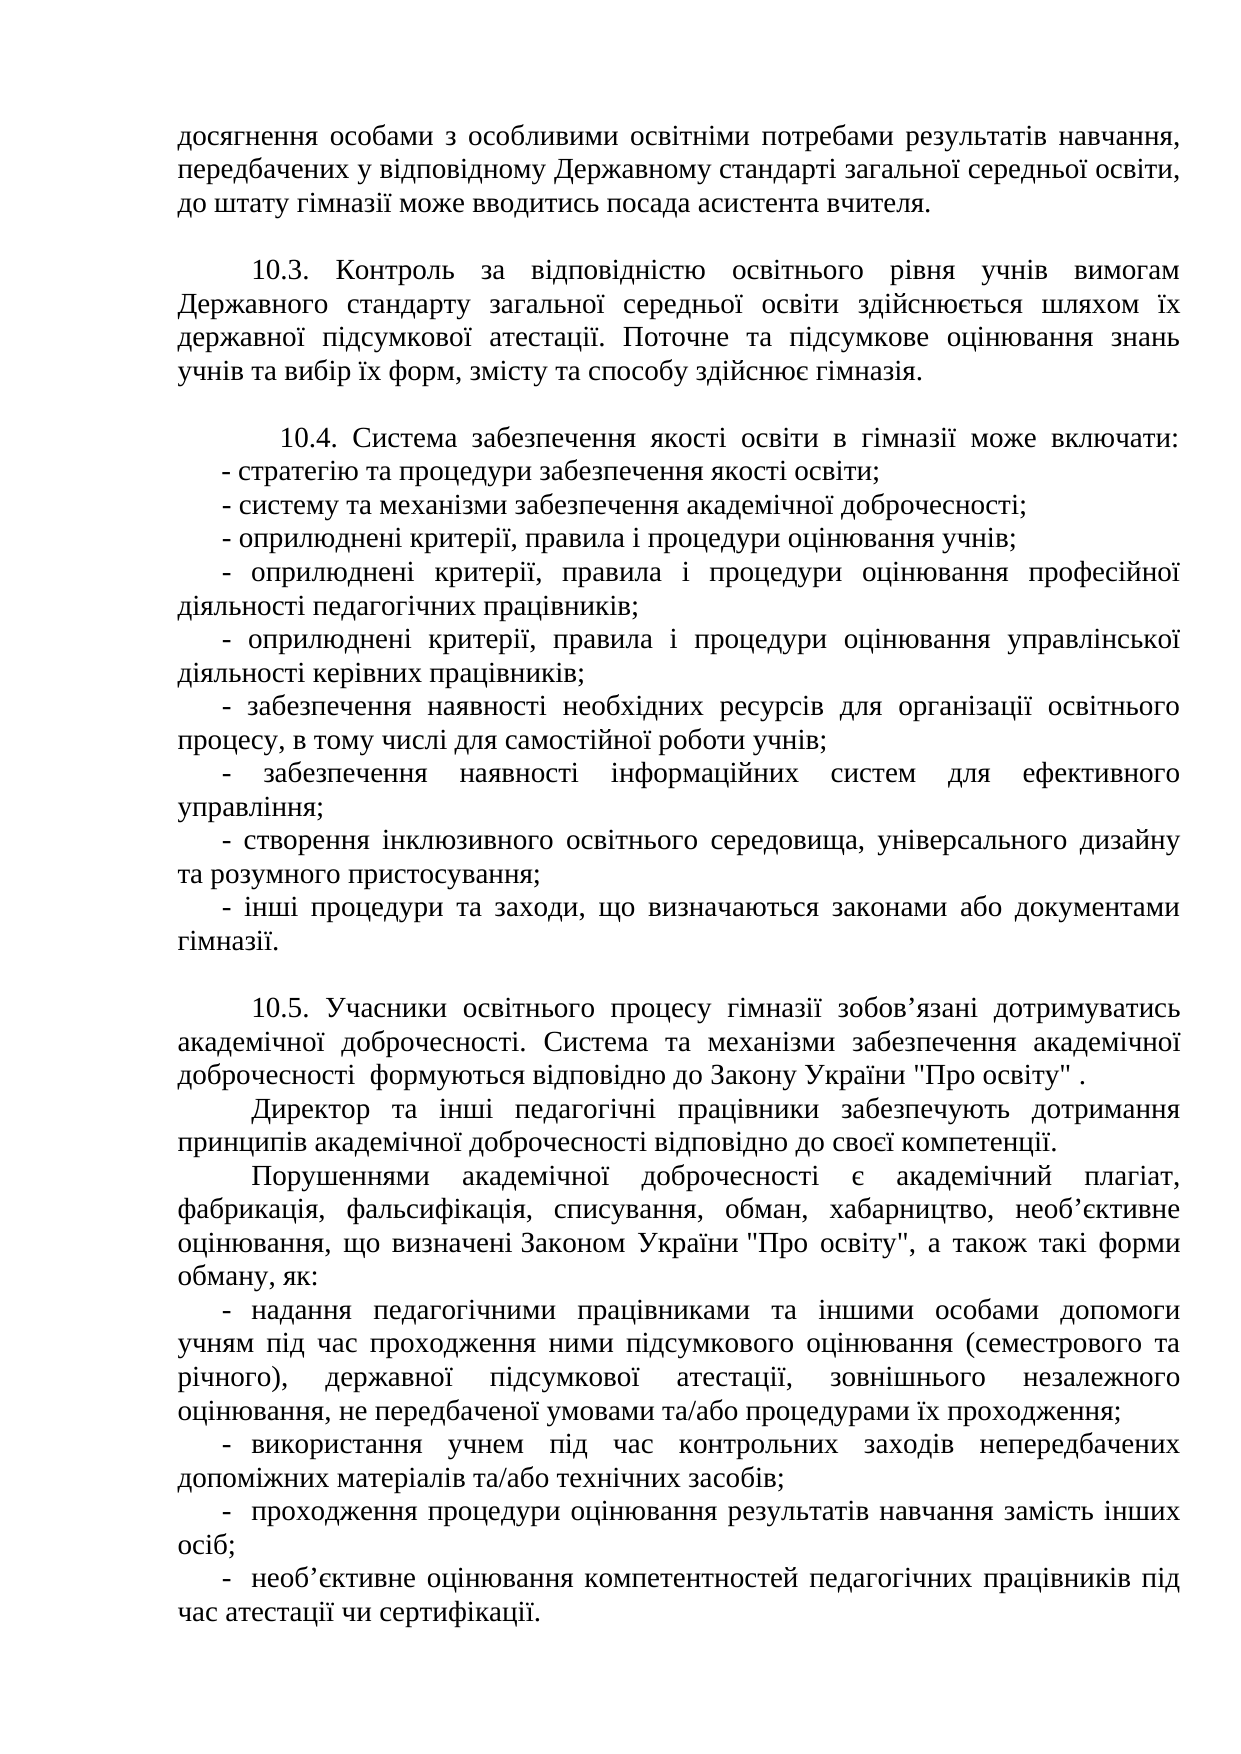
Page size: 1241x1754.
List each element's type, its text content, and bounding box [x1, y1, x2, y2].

text - оприлюднені критерії, правила і процедури оцінювання управлінської діяльності керівних працівників; [177, 621, 1181, 688]
text - оприлюднені критерії, правила і процедури оцінювання учнів; [177, 521, 1181, 554]
text - оприлюднені критерії, правила і процедури оцінювання професійної діяльності педагогічних працівників; [177, 554, 1181, 621]
list проходження процедури оцінювання результатів навчання замість інших осіб; [177, 1493, 1181, 1560]
text Порушеннями академічної доброчесності є академічний плагіат, фабрикація, фальсифікація, списування, обман, хабарництво, необ’єктивне оцінювання, що визначені Законом України "Про освіту", а також такі форми обману, як: [177, 1158, 1181, 1292]
text - забезпечення наявності необхідних ресурсів для організації освітнього процесу, в тому числі для самостійної роботи учнів; [177, 688, 1181, 755]
list надання педагогічними працівниками та іншими особами допомоги учням під час проходження ними підсумкового оцінювання (семестрового та річного), державної підсумкової атестації, зовнішнього незалежного оцінювання, не передбаченої умовами та/або процедурами їх проходження; [177, 1292, 1181, 1426]
text 10.4. Система забезпечення якості освіти в гімназії може включати: - стратегію та процедури забезпечення якості освіти; [177, 420, 1181, 487]
text - систему та механізми забезпечення академічної доброчесності; [177, 487, 1181, 521]
text - інші процедури та заходи, що визначаються законами або документами гімназії. [177, 889, 1181, 957]
text 10.3. Контроль за відповідністю освітнього рівня учнів вимогам Державного стандарту загальної середньої освіти здійснюється шляхом їх державної підсумкової атестації. Поточне та підсумкове оцінювання знань учнів та вибір їх форм, змісту та способу здійснює гімназія. [177, 252, 1181, 386]
list необ’єктивне оцінювання компетентностей педагогічних працівників під час атестації чи сертифікації. [177, 1560, 1181, 1627]
text 10.5. Учасники освітнього процесу гімназії зобов’язані дотримуватись академічної доброчесності. Система та механізми забезпечення академічної доброчесності формуються відповідно до Закону України "Про освіту" . [177, 990, 1181, 1091]
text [177, 118, 1181, 219]
list використання учнем під час контрольних заходів непередбачених допоміжних матеріалів та/або технічних засобів; [177, 1426, 1181, 1493]
text - забезпечення наявності інформаційних систем для ефективного управління; [177, 755, 1181, 822]
text Директор та інші педагогічні працівники забезпечують дотримання принципів академічної доброчесності відповідно до своєї компетенції. [177, 1091, 1181, 1158]
text - створення інклюзивного освітнього середовища, універсального дизайну та розумного пристосування; [177, 822, 1181, 889]
